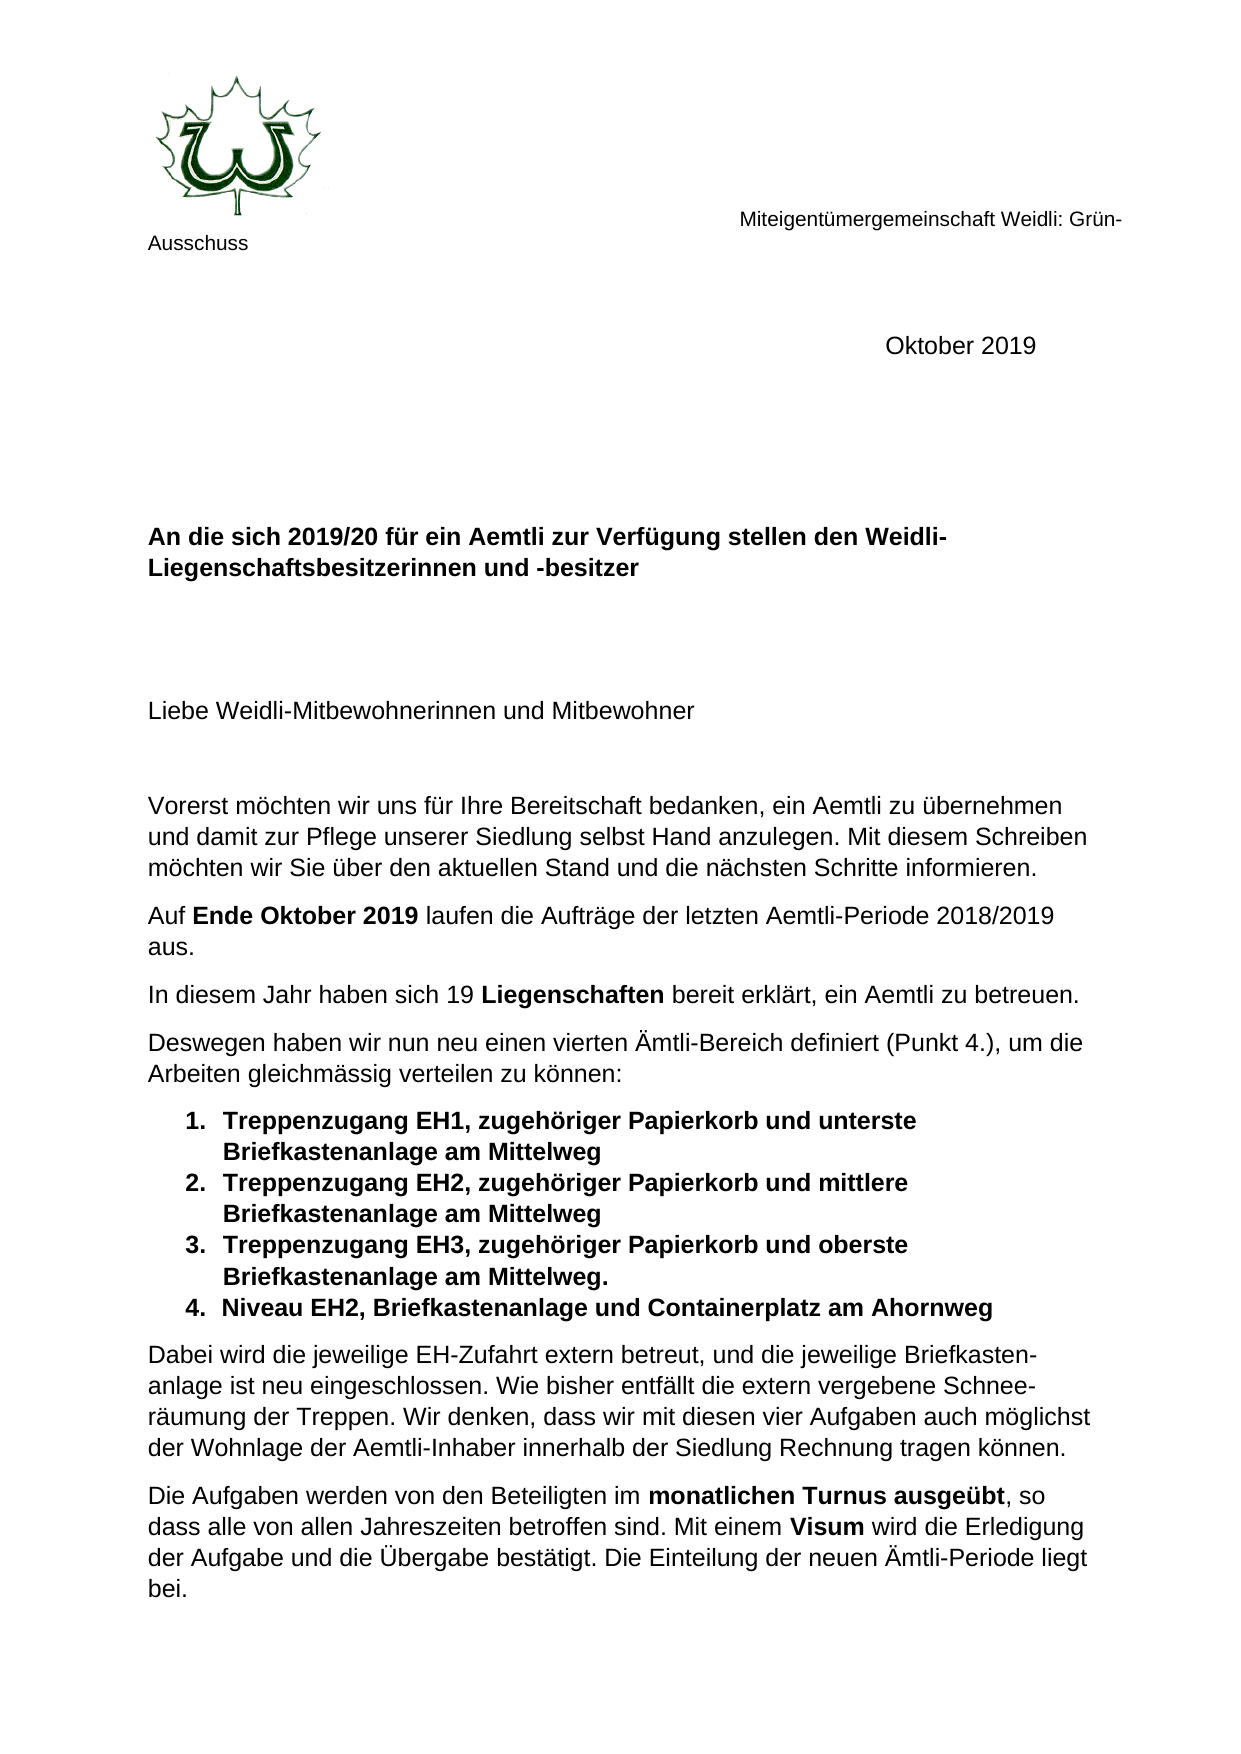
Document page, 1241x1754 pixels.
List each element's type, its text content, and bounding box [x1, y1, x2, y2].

text Deswegen haben wir nun neu einen vierten Ämtli-Bereich definiert (Punkt 4.), um die Arbeiten gleichmässig verteilen zu können: [148, 1028, 1093, 1087]
text Auf Ende Oktober 2019 laufen die Aufträge der letzten Aemtli-Periode 2018/2019 aus. [148, 901, 1093, 961]
text Oktober 2019 [148, 331, 1093, 360]
text Die Aufgaben werden von den Beteiligten im monatlichen Turnus ausgeübt, so dass alle von allen Jahreszeiten betroffen sind. Mit einem Visum wird die Erledigung der Aufgabe und die Übergabe bestätigt. Die Einteilung der neuen Ämtli-Periode liegt bei. [148, 1481, 1093, 1603]
text In diesem Jahr haben sich 19 Liegenschaften bereit erklärt, ein Aemtli zu betreuen. [148, 980, 1093, 1009]
list Treppenzugang EH2, zugehöriger Papierkorb und mittlere Briefkastenanlage am Mittelweg [185, 1168, 1093, 1228]
text An die sich 2019/20 für ein Aemtli zur Verfügung stellen den Weidli-Liegenschaftsbesitzerinnen und -besitzer [148, 522, 1093, 582]
list Niveau EH2, Briefkastenanlage und Containerplatz am Ahornweg [185, 1293, 1093, 1321]
text Vorerst möchten wir uns für Ihre Bereitschaft bedanken, ein Aemtli zu übernehmen und damit zur Pflege unserer Siedlung selbst Hand anzulegen. Mit diesem Schreiben möchten wir Sie über den aktuellen Stand und die nächsten Schritte informieren. [148, 791, 1093, 882]
picture [147, 73, 332, 227]
text Dabei wird die jeweilige EH-Zufahrt extern betreut, und die jeweilige Briefkasten-anlage ist neu eingeschlossen. Wie bisher entfällt die extern vergebene Schnee-räumung der Treppen. Wir denken, dass wir mit diesen vier Aufgaben auch möglichst der Wohnlage der Aemtli-Inhaber innerhalb der Siedlung Rechnung tragen können. [148, 1340, 1093, 1462]
text Liebe Weidli-Mitbewohnerinnen und Mitbewohner [148, 696, 1093, 725]
list Treppenzugang EH1, zugehöriger Papierkorb und unterste Briefkastenanlage am Mittelweg [185, 1106, 1093, 1166]
list Treppenzugang EH3, zugehöriger Papierkorb und oberste Briefkastenanlage am Mittelweg. [185, 1231, 1093, 1290]
